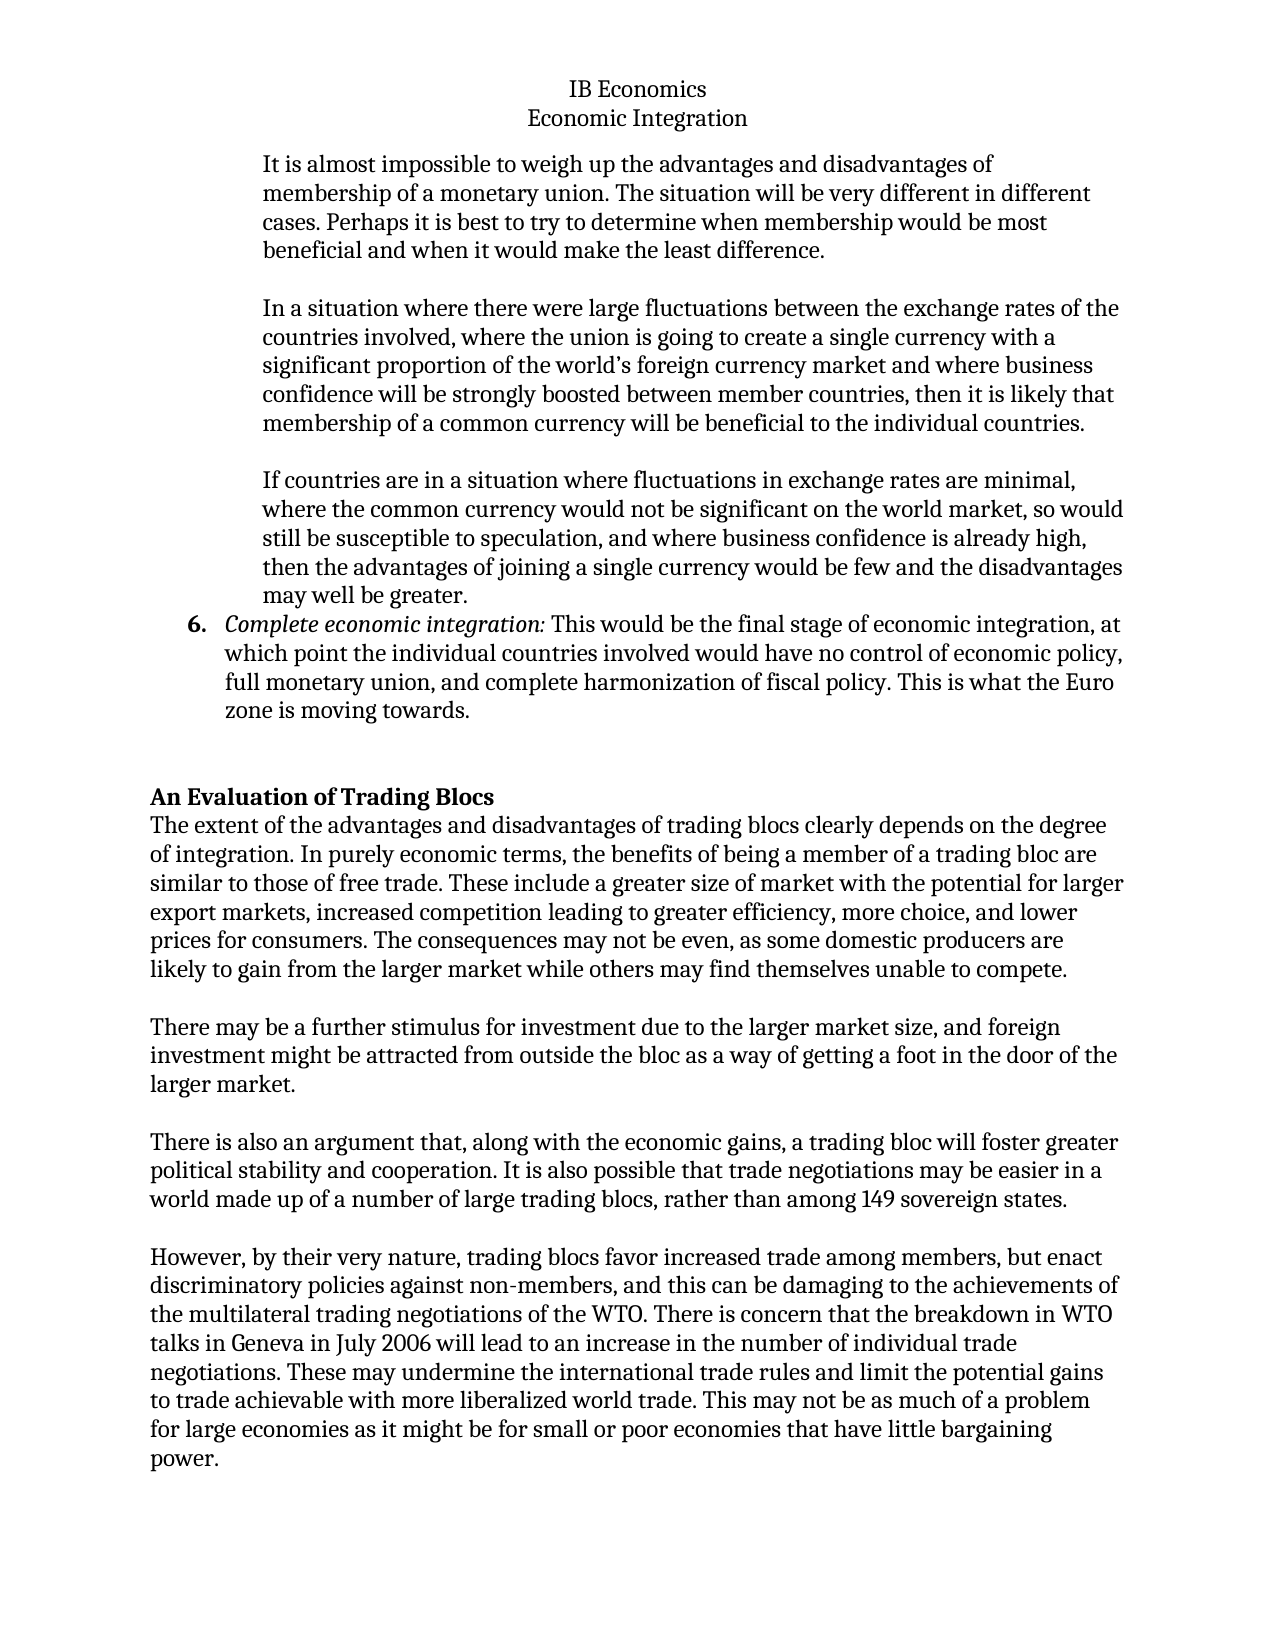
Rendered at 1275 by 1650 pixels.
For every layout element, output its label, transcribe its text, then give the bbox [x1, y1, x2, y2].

text It is almost impossible to weigh up the advantages and disadvantages of membership of a monetary union. The situation will be very different in different cases. Perhaps it is best to try to determine when membership would be most beneficial and when it would make the least difference. [262, 150, 1125, 294]
text In a situation where there were large fluctuations between the exchange rates of the countries involved, where the union is going to create a single currency with a significant proportion of the world’s foreign currency market and where business confidence will be strongly boosted between member countries, then it is likely that membership of a common currency will be beneficial to the individual countries. [262, 294, 1125, 466]
text There is also an argument that, along with the economic gains, a trading bloc will foster greater political stability and cooperation. It is also possible that trade negotiations may be easier in a world made up of a number of large trading blocs, rather than among 149 sovereign states. [150, 1127, 1125, 1242]
list Complete economic integration: This would be the final stage of economic integration, at which point the individual countries involved would have no control of economic policy, full monetary union, and complete harmonization of fiscal policy. This is what the Euro zone is moving towards. [187, 610, 1125, 725]
text An Evaluation of Trading Blocs The extent of the advantages and disadvantages of trading blocs clearly depends on the degree of integration. In purely economic terms, the benefits of being a member of a trading bloc are similar to those of free trade. These include a greater size of market with the potential for larger export markets, increased competition leading to greater efficiency, more choice, and lower prices for consumers. The consequences may not be even, as some domestic producers are likely to gain from the larger market while others may find themselves unable to compete. [150, 782, 1125, 1012]
text However, by their very nature, trading blocs favor increased trade among members, but enact discriminatory policies against non-members, and this can be damaging to the achievements of the multilateral trading negotiations of the WTO. There is concern that the breakdown in WTO talks in Geneva in July 2006 will lead to an increase in the number of individual trade negotiations. These may undermine the international trade rules and limit the potential gains to trade achievable with more liberalized world trade. This may not be as much of a problem for large economies as it might be for small or poor economies that have little bargaining power. [150, 1242, 1125, 1472]
text There may be a further stimulus for investment due to the larger market size, and foreign investment might be attracted from outside the bloc as a way of getting a foot in the door of the larger market. [150, 1012, 1125, 1127]
text If countries are in a situation where fluctuations in exchange rates are minimal, where the common currency would not be significant on the world market, so would still be susceptible to speculation, and where business confidence is already high, then the advantages of joining a single currency would be few and the disadvantages may well be greater. [262, 466, 1125, 610]
